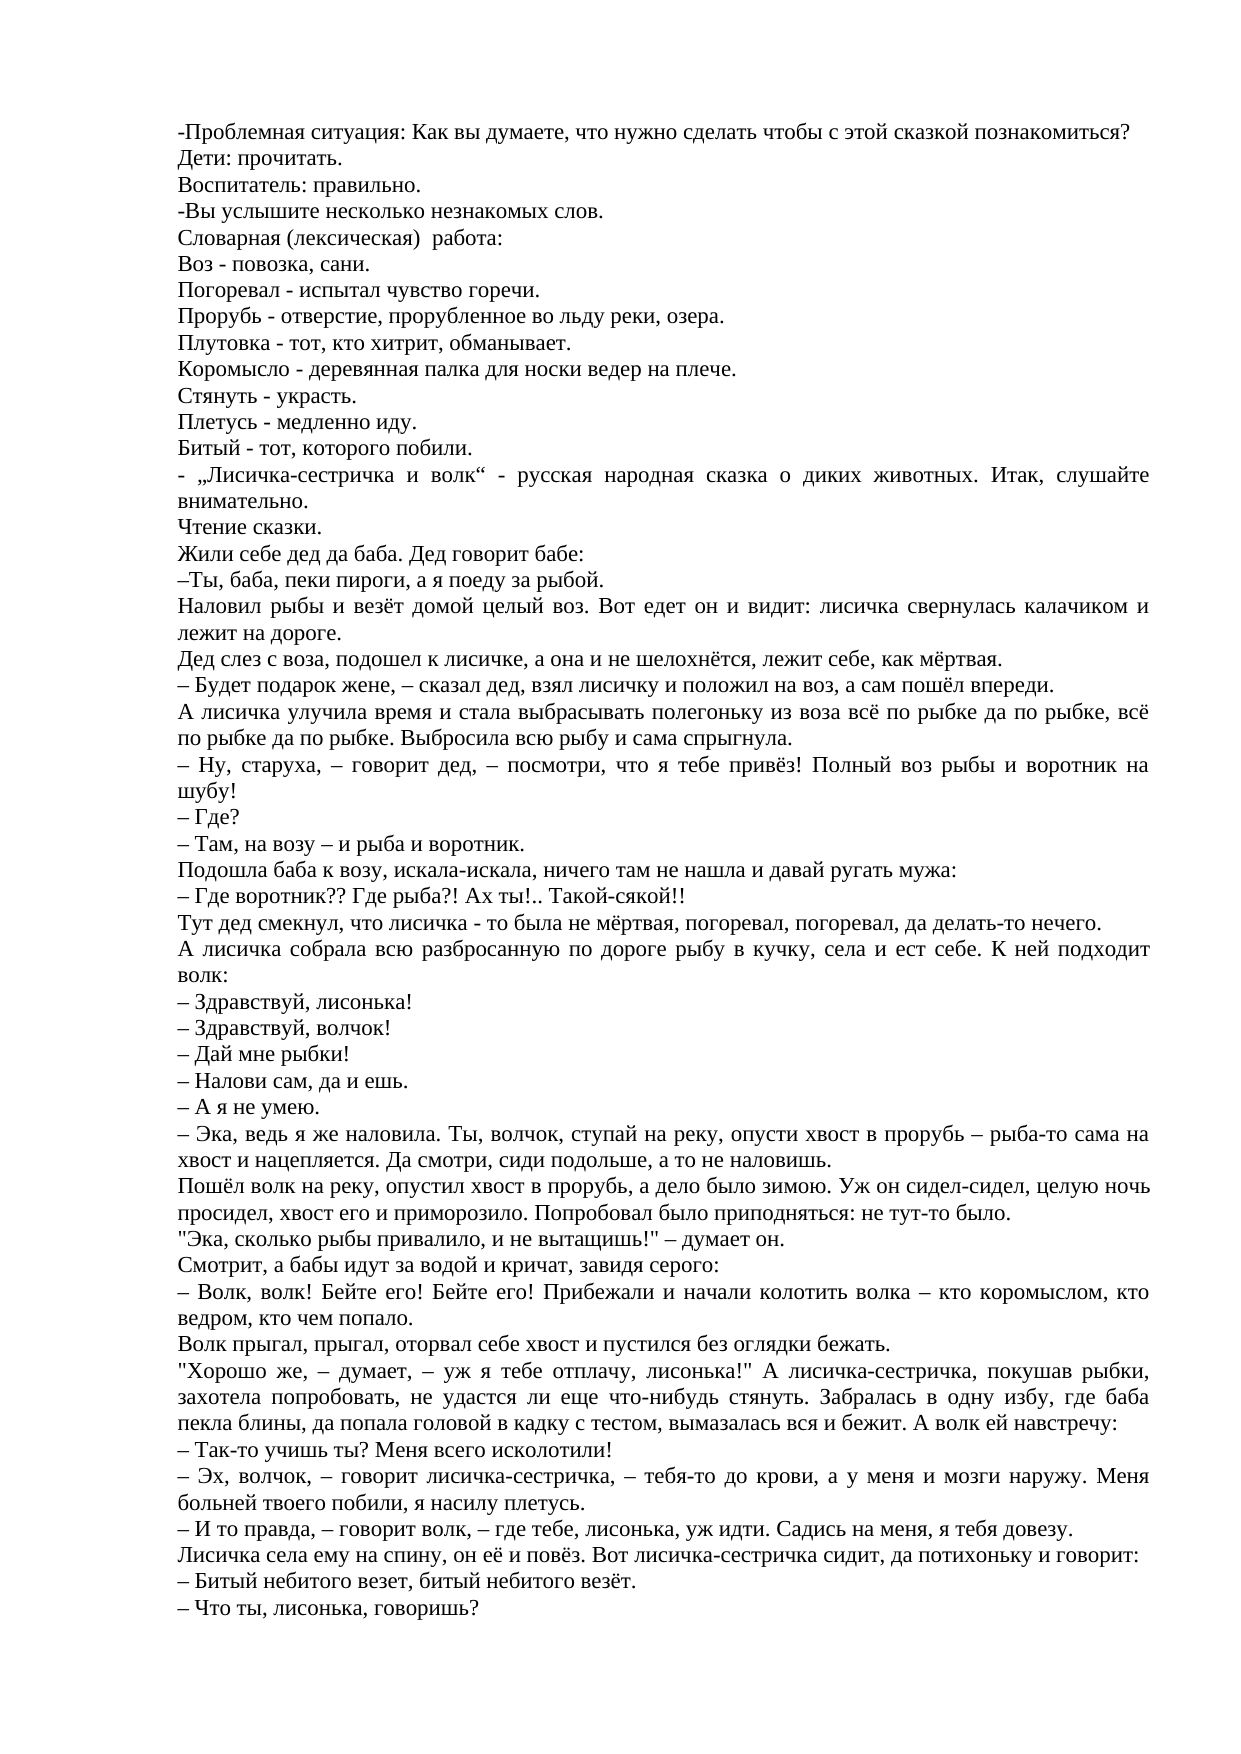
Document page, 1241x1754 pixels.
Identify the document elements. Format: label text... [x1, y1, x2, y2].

text Плетусь - медленно иду. [177, 408, 1152, 434]
text Плутовка - тот, кто хитрит, обманывает. [177, 329, 1152, 355]
text – Ну, старуха, – говорит дед, – посмотри, что я тебе привёз! Полный воз рыбы и воротник на шубу! [177, 751, 1152, 803]
text – Эх, волчок, – говорит лисичка-сестричка, – тебя-то до крови, а у меня и мозги наружу. Меня больней твоего побили, я насилу плетусь. [177, 1462, 1152, 1515]
text Коромысло - деревянная палка для носки ведер на плече. [177, 355, 1152, 382]
text - „Лисичка-сестричка и волк“ - русская народная сказка о диких животных. Итак, слушайте внимательно. [177, 461, 1152, 513]
text Битый - тот, которого побили. [177, 434, 1152, 461]
text – Здравствуй, лисонька! [177, 988, 1152, 1014]
text – Где воротник?? Где рыба?! Ах ты!.. Такой-сякой!! [177, 882, 1152, 909]
text Наловил рыбы и везёт домой целый воз. Вот едет он и видит: лисичка свернулась калачиком и лежит на дороге. [177, 592, 1152, 645]
text Погоревал - испытал чувство горечи. [177, 276, 1152, 303]
text – Где? [177, 803, 1152, 830]
text А лисичка улучила время и стала выбрасывать полегоньку из воза всё по рыбке да по рыбке, всё по рыбке да по рыбке. Выбросила всю рыбу и сама спрыгнула. [177, 698, 1152, 751]
text –Ты, баба, пеки пироги, а я поеду за рыбой. [177, 566, 1152, 592]
text Чтение сказки. [177, 513, 1152, 540]
text Дед слез с воза, подошел к лисичке, а она и не шелохнётся, лежит себе, как мёртвая. [177, 645, 1152, 672]
text – Что ты, лисонька, говоришь? [177, 1594, 1152, 1620]
text Дети: прочитать. [177, 144, 1152, 171]
text Прорубь - отверстие, прорубленное во льду реки, озера. [177, 303, 1152, 329]
text – Дай мне рыбки! [177, 1041, 1152, 1067]
text – Волк, волк! Бейте его! Бейте его! Прибежали и начали колотить волка – кто коромыслом, кто ведром, кто чем попало. [177, 1278, 1152, 1330]
text – Будет подарок жене, – сказал дед, взял лисичку и положил на воз, а сам пошёл впереди. [177, 672, 1152, 698]
text Подошла баба к возу, искала-искала, ничего там не нашла и давай ругать мужа: [177, 856, 1152, 882]
text – Эка, ведь я же наловила. Ты, волчок, ступай на реку, опусти хвост в прорубь – рыба-то сама на хвост и нацепляется. Да смотри, сиди подольше, а то не наловишь. [177, 1119, 1152, 1172]
text – Там, на возу – и рыба и воротник. [177, 830, 1152, 856]
text – Налови сам, да и ешь. [177, 1067, 1152, 1093]
text Лисичка села ему на спину, он её и повёз. Вот лисичка-сестричка сидит, да потихоньку и говорит: [177, 1541, 1152, 1568]
text Пошёл волк на реку, опустил хвост в прорубь, а дело было зимою. Уж он сидел-сидел, целую ночь просидел, хвост его и приморозило. Попробовал было приподняться: не тут-то было. [177, 1172, 1152, 1225]
text Волк прыгал, прыгал, оторвал себе хвост и пустился без оглядки бежать. [177, 1330, 1152, 1357]
text Жили себе дед да баба. Дед говорит бабе: [177, 540, 1152, 566]
text – Битый небитого везет, битый небитого везёт. [177, 1568, 1152, 1594]
text – А я не умею. [177, 1093, 1152, 1119]
text – Так-то учишь ты? Меня всего исколотили! [177, 1436, 1152, 1462]
text Воспитатель: правильно. [177, 171, 1152, 197]
text – Здравствуй, волчок! [177, 1014, 1152, 1041]
text "Хорошо же, – думает, – уж я тебе отплачу, лисонька!" А лисичка-сестричка, покушав рыбки, захотела попробовать, не удастся ли еще что-нибудь стянуть. Забралась в одну избу, где баба пекла блины, да попала головой в кадку с тестом, вымазалась вся и бежит. А волк ей навстречу: [177, 1357, 1152, 1436]
text Смотрит, а бабы идут за водой и кричат, завидя серого: [177, 1251, 1152, 1278]
text "Эка, сколько рыбы привалило, и не вытащишь!" – думает он. [177, 1225, 1152, 1251]
text А лисичка собрала всю разбросанную по дороге рыбу в кучку, села и ест себе. К ней подходит волк: [177, 935, 1152, 988]
text Тут дед смекнул, что лисичка - то была не мёртвая, погоревал, погоревал, да делать-то нечего. [177, 909, 1152, 935]
text Воз - повозка, сани. [177, 250, 1152, 276]
text – И то правда, – говорит волк, – где тебе, лисонька, уж идти. Садись на меня, я тебя довезу. [177, 1515, 1152, 1541]
text -Проблемная ситуация: Как вы думаете, что нужно сделать чтобы с этой сказкой познакомиться? [177, 118, 1152, 144]
text Стянуть - украсть. [177, 382, 1152, 408]
text Словарная (лексическая) работа: [177, 223, 1152, 250]
text -Вы услышите несколько незнакомых слов. [177, 197, 1152, 223]
